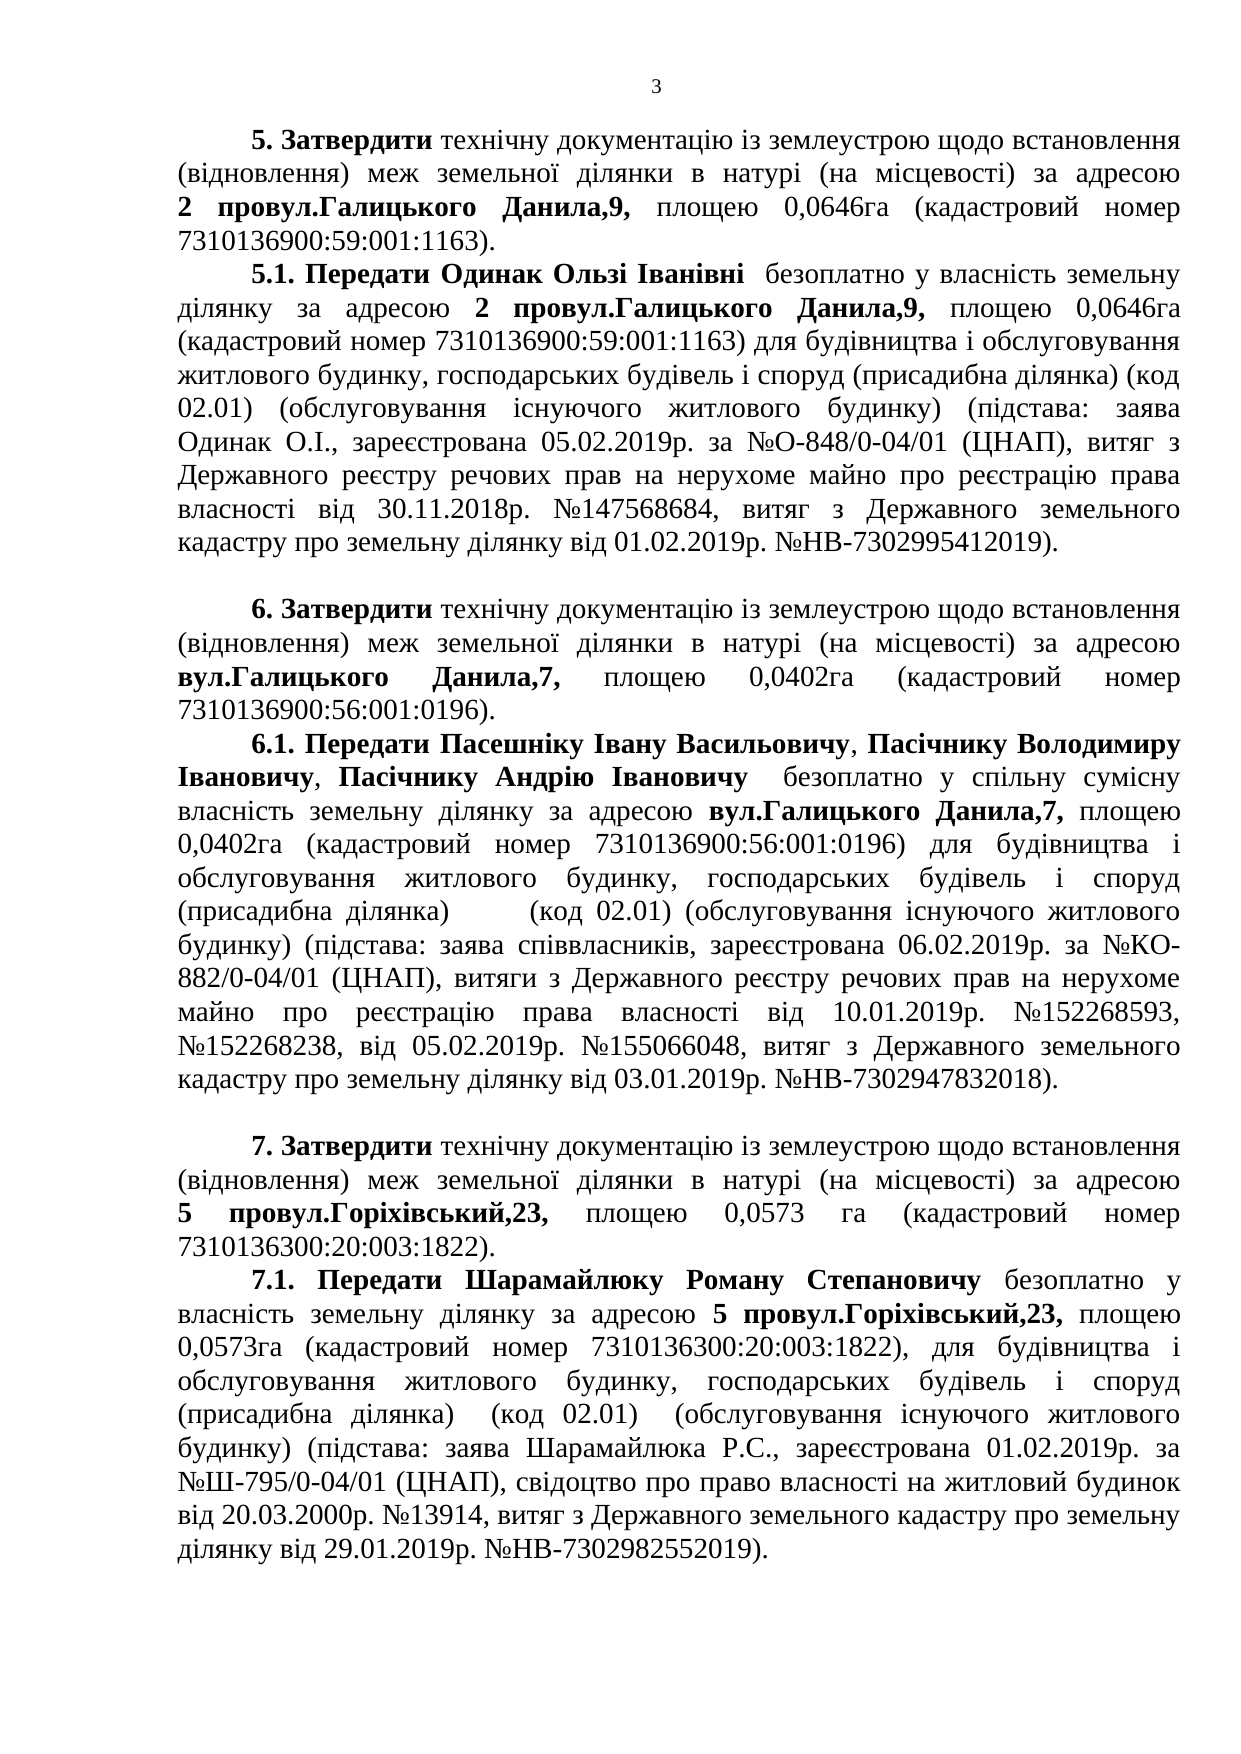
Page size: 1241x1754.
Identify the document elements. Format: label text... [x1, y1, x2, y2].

text 6. Затвердити технічну документацію із землеустрою щодо встановлення (відновлення) меж земельної ділянки в натурі (на місцевості) за адресою вул.Галицького Данила,7, площею 0,0402га (кадастровий номер 7310136900:56:001:0196). [177, 592, 1181, 726]
text 5.1. Передати Одинак Ользі Іванівні безоплатно у власність земельну ділянку за адресою 2 провул.Галицького Данила,9, площею 0,0646га (кадастровий номер 7310136900:59:001:1163) для будівництва і обслуговування житлового будинку, господарських будівель і споруд (присадибна ділянка) (код 02.01) (обслуговування існуючого житлового будинку) (підстава: заява Одинак О.І., зареєстрована 05.02.2019р. за №О-848/0-04/01 (ЦНАП), витяг з Державного реєстру речових прав на нерухоме майно про реєстрацію права власності від 30.11.2018р. №147568684, витяг з Державного земельного кадастру про земельну ділянку від 01.02.2019р. №НВ-7302995412019). [177, 256, 1181, 558]
text 5. Затвердити технічну документацію із землеустрою щодо встановлення (відновлення) меж земельної ділянки в натурі (на місцевості) за адресою 2 провул.Галицького Данила,9, площею 0,0646га (кадастровий номер 7310136900:59:001:1163). [177, 118, 1181, 256]
text 7. Затвердити технічну документацію із землеустрою щодо встановлення (відновлення) меж земельної ділянки в натурі (на місцевості) за адресою 5 провул.Горіхівський,23, площею 0,0573 га (кадастровий номер 7310136300:20:003:1822). [177, 1128, 1181, 1262]
text 6.1. Передати Пасешніку Івану Васильовичу, Пасічнику Володимиру Івановичу, Пасічнику Андрію Івановичу безоплатно у спільну сумісну власність земельну ділянку за адресою вул.Галицького Данила,7, площею 0,0402га (кадастровий номер 7310136900:56:001:0196) для будівництва і обслуговування житлового будинку, господарських будівель і споруд (присадибна ділянка) (код 02.01) (обслуговування існуючого житлового будинку) (підстава: заява співвласників, зареєстрована 06.02.2019р. за №КО-882/0-04/01 (ЦНАП), витяги з Державного реєстру речових прав на нерухоме майно про реєстрацію права власності від 10.01.2019р. №152268593, №152268238, від 05.02.2019р. №155066048, витяг з Державного земельного кадастру про земельну ділянку від 03.01.2019р. №НВ-7302947832018). [177, 726, 1181, 1095]
text 7.1. Передати Шарамайлюку Роману Степановичу безоплатно у власність земельну ділянку за адресою 5 провул.Горіхівський,23, площею 0,0573га (кадастровий номер 7310136300:20:003:1822), для будівництва і обслуговування житлового будинку, господарських будівель і споруд (присадибна ділянка) (код 02.01) (обслуговування існуючого житлового будинку) (підстава: заява Шарамайлюка Р.С., зареєстрована 01.02.2019р. за №Ш-795/0-04/01 (ЦНАП), свідоцтво про право власності на житловий будинок від 20.03.2000р. №13914, витяг з Державного земельного кадастру про земельну ділянку від 29.01.2019р. №НВ-7302982552019). [177, 1262, 1181, 1564]
